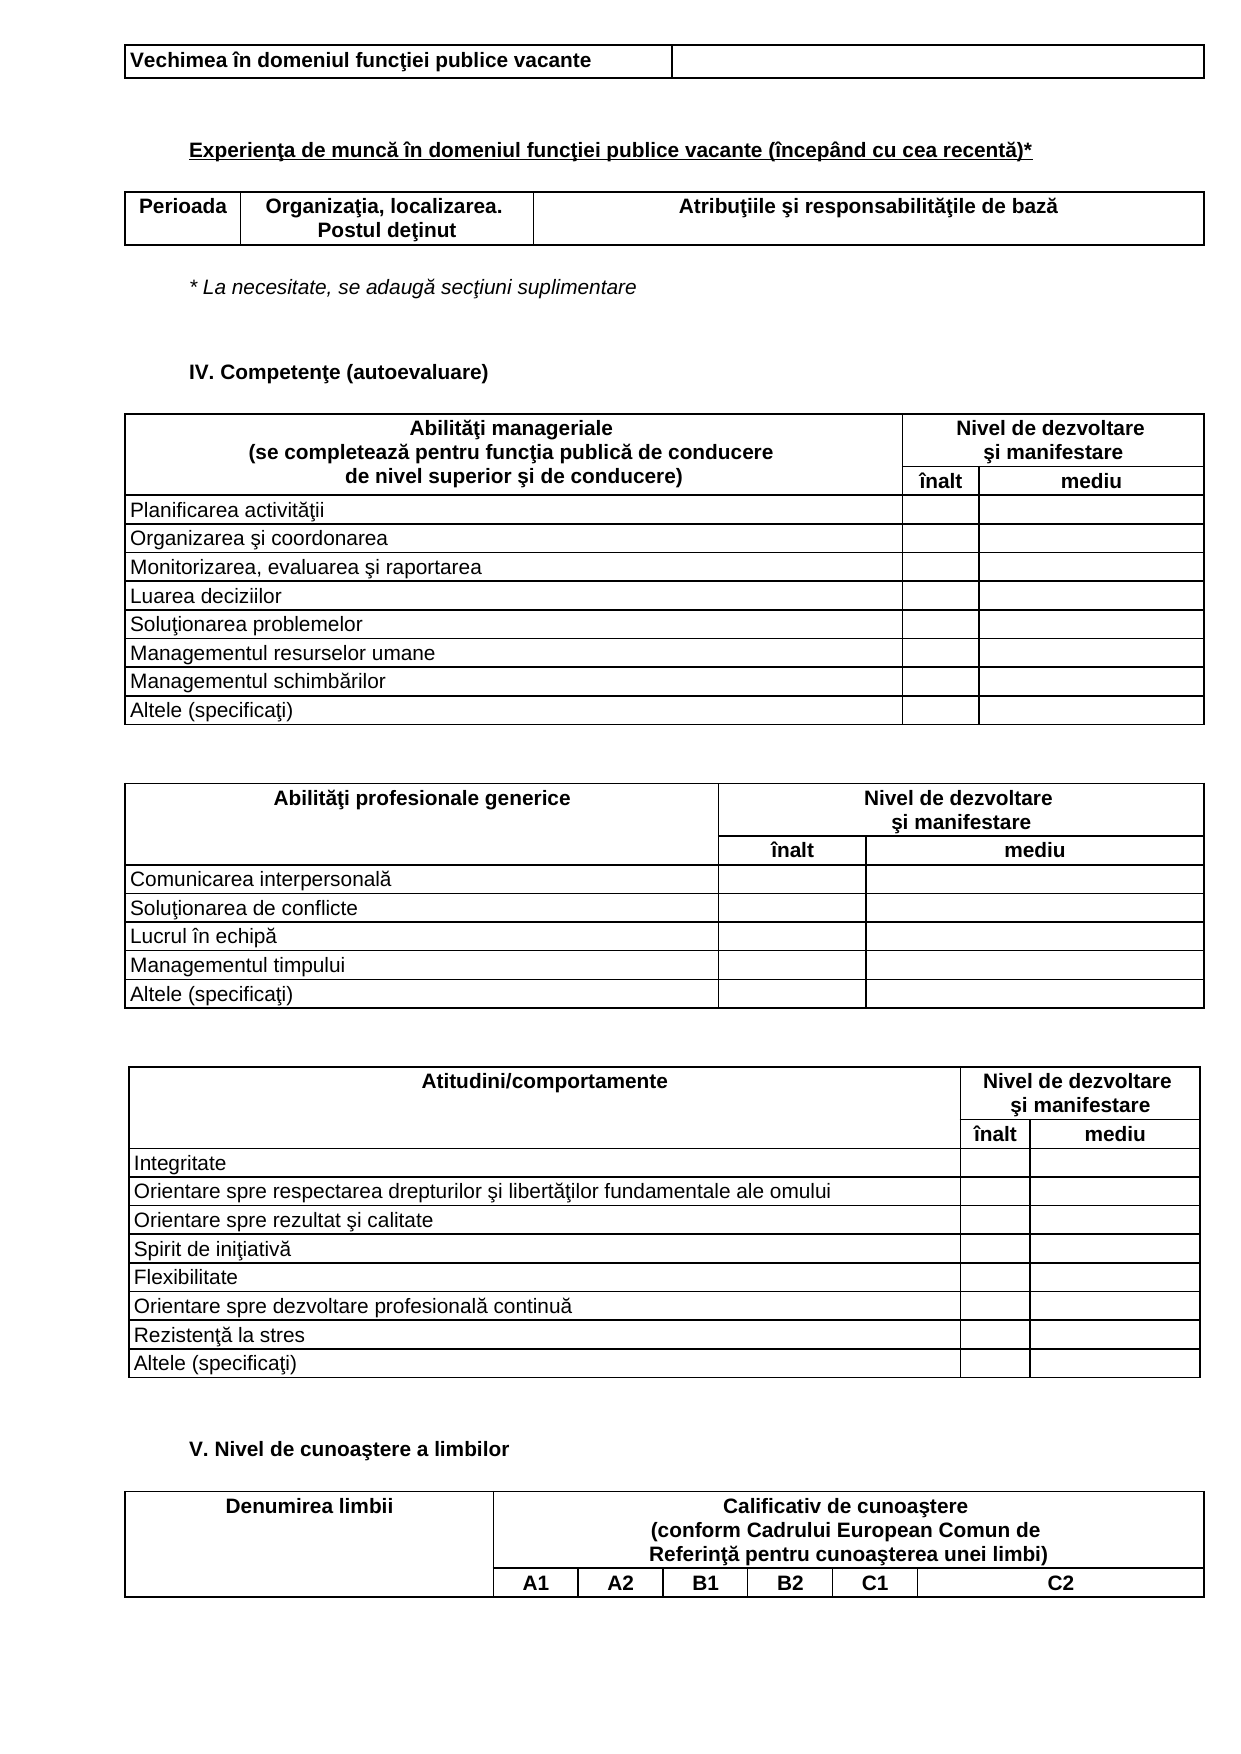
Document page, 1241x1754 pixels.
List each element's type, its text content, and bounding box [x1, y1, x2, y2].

table_cell [903, 697, 978, 723]
table_cell Vechimea în domeniul funcţiei publice vacante [126, 46, 671, 77]
table_cell Soluţionarea de conflicte [126, 894, 718, 921]
table_cell [1031, 1206, 1199, 1233]
table_cell [961, 1206, 1029, 1233]
table_cell A2 [579, 1569, 662, 1596]
table_cell [961, 1292, 1029, 1319]
table_header Abilităţi profesionale generice [126, 784, 718, 864]
table_cell [961, 1321, 1029, 1348]
table_cell [1031, 1235, 1199, 1262]
table_cell Atribuţiile şi responsabilităţile de bază [534, 193, 1203, 244]
table_cell Managementul resurselor umane [126, 639, 902, 666]
table_cell Rezistenţă la stres [130, 1321, 960, 1348]
table_cell C2 [918, 1569, 1203, 1596]
table_cell [719, 866, 865, 892]
table_cell Spirit de iniţiativă [130, 1235, 960, 1262]
table_cell [980, 525, 1203, 552]
table_cell [903, 639, 978, 666]
table_cell Managementul schimbărilor [126, 668, 902, 695]
table_header Nivel de dezvoltare şi manifestare [719, 784, 1203, 835]
table_cell Comunicarea interpersonală [126, 866, 718, 892]
table_cell Nivel de dezvoltare şi manifestare [903, 415, 1203, 466]
table_cell Denumirea limbii [126, 1492, 493, 1596]
table_cell * La necesitate, se adaugă secţiuni suplimentare [125, 246, 1204, 301]
table_cell [1031, 1292, 1199, 1319]
table_cell [903, 553, 978, 580]
table_cell Perioada [126, 193, 240, 244]
table_cell [719, 923, 865, 950]
table_cell [903, 525, 978, 552]
table_cell [673, 46, 1203, 77]
table_cell A1 [494, 1569, 577, 1596]
table_cell Luarea deciziilor [126, 582, 902, 609]
table_cell Altele (specificaţi) [126, 980, 718, 1007]
table_cell mediu [980, 467, 1203, 494]
table_cell [867, 951, 1203, 978]
table_cell [961, 1149, 1029, 1176]
table_cell [980, 611, 1203, 638]
table_cell [867, 866, 1203, 892]
table_cell [903, 611, 978, 638]
table_cell [903, 496, 978, 523]
table_cell [980, 697, 1203, 723]
table_header Experienţa de muncă în domeniul funcţiei publice vacante (începând cu cea recentă)* [125, 136, 1204, 191]
table_cell [867, 894, 1203, 921]
table_cell [980, 582, 1203, 609]
table_cell Orientare spre rezultat şi calitate [130, 1206, 960, 1233]
table_cell Flexibilitate [130, 1264, 960, 1291]
table_cell Planificarea activităţii [126, 496, 902, 523]
table_cell Managementul timpului [126, 951, 718, 978]
table_cell [1031, 1149, 1199, 1176]
table_cell [961, 1350, 1029, 1377]
table_cell înalt [961, 1120, 1029, 1147]
table_cell [980, 553, 1203, 580]
table_cell Soluţionarea problemelor [126, 611, 902, 638]
table_cell [1031, 1321, 1199, 1348]
table_header IV. Competenţe (autoevaluare) [125, 358, 1204, 413]
table_header Nivel de dezvoltare şi manifestare [961, 1068, 1199, 1119]
table_header V. Nivel de cunoaştere a limbilor [125, 1436, 1204, 1491]
table_cell Organizarea şi coordonarea [126, 525, 902, 552]
table_cell [719, 980, 865, 1007]
table_cell [719, 894, 865, 921]
table_cell [1031, 1264, 1199, 1291]
table_cell Organizaţia, localizarea. Postul deţinut [241, 193, 533, 244]
table_cell Orientare spre respectarea drepturilor şi libertăţilor fundamentale ale omului [130, 1178, 960, 1205]
table_cell [867, 923, 1203, 950]
table_cell C1 [833, 1569, 917, 1596]
table_cell [980, 639, 1203, 666]
table_cell [867, 980, 1203, 1007]
table_cell [1031, 1178, 1199, 1205]
table_cell [903, 668, 978, 695]
table_cell Integritate [130, 1149, 960, 1176]
table_cell [980, 496, 1203, 523]
table_cell Altele (specificaţi) [126, 697, 902, 723]
table_cell înalt [719, 837, 865, 864]
table_cell [961, 1178, 1029, 1205]
table_cell [961, 1264, 1029, 1291]
table_cell înalt [903, 467, 978, 494]
table_cell Monitorizarea, evaluarea şi raportarea [126, 553, 902, 580]
table_cell Altele (specificaţi) [130, 1350, 960, 1377]
table_cell [719, 951, 865, 978]
table_cell B1 [664, 1569, 747, 1596]
table_cell Abilităţi manageriale (se completează pentru funcţia publică de conducere de nivel superior şi de conducere) [126, 415, 902, 494]
table_cell B2 [748, 1569, 832, 1596]
table_header Atitudini/comportamente [130, 1068, 960, 1147]
table_cell Orientare spre dezvoltare profesională continuă [130, 1292, 960, 1319]
table_cell mediu [1031, 1120, 1199, 1147]
table_cell Lucrul în echipă [126, 923, 718, 950]
table_cell [961, 1235, 1029, 1262]
table_cell [903, 582, 978, 609]
table_cell Calificativ de cunoaştere (conform Cadrului European Comun de Referinţă pentru cunoaşterea unei limbi) [494, 1492, 1203, 1567]
table_cell [980, 668, 1203, 695]
table_cell mediu [867, 837, 1203, 864]
table_cell [1031, 1350, 1199, 1377]
